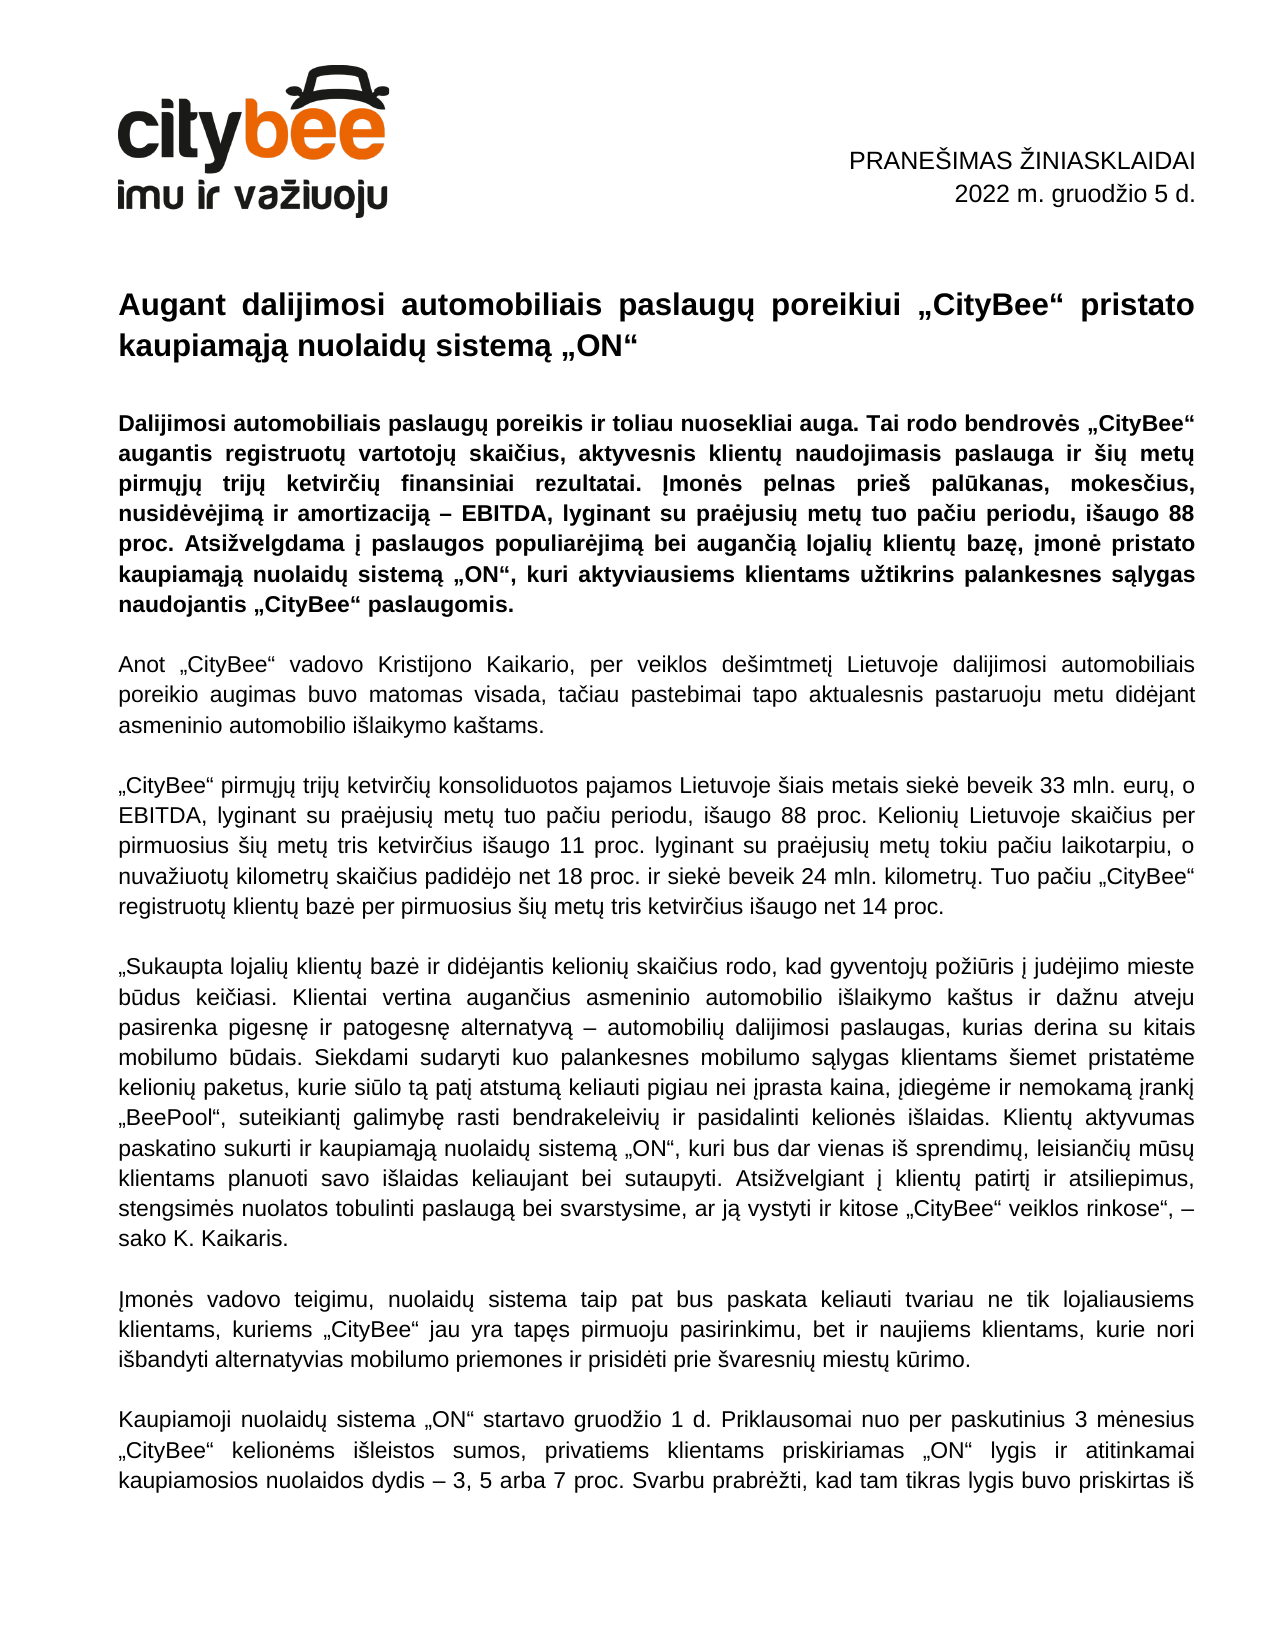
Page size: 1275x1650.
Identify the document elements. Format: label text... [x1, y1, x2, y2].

text Įmonės vadovo teigimu, nuolaidų sistema taip pat bus paskata keliauti tvariau ne tik lojaliausiems klientams, kuriems „CityBee“ jau yra tapęs pirmuoju pasirinkimu, bet ir naujiems klientams, kurie nori išbandyti alternatyvias mobilumo priemones ir prisidėti prie švaresnių miestų kūrimo. [118, 1286, 1196, 1372]
text Augant dalijimosi automobiliais paslaugų poreikiui „CityBee“ pristato kaupiamąją nuolaidų sistemą „ON“ [118, 286, 1196, 363]
text PRANEŠIMAS ŽINIASKLAIDAI [390, 146, 1196, 175]
text 2022 m. gruodžio 5 d. [390, 179, 1196, 208]
text Dalijimosi automobiliais paslaugų poreikis ir toliau nuosekliai auga. Tai rodo bendrovės „CityBee“ augantis registruotų vartotojų skaičius, aktyvesnis klientų naudojimasis paslauga ir šių metų pirmųjų trijų ketvirčių finansiniai rezultatai. Įmonės pelnas prieš palūkanas, mokesčius, nusidėvėjimą ir amortizaciją – EBITDA, lyginant su praėjusių metų tuo pačiu periodu, išaugo 88 proc. Atsižvelgdama į paslaugos populiarėjimą bei augančią lojalių klientų bazę, įmonė pristato kaupiamąją nuolaidų sistemą „ON“, kuri aktyviausiems klientams užtikrins palankesnes sąlygas naudojantis „CityBee“ paslaugomis. [118, 409, 1196, 617]
text „CityBee“ pirmųjų trijų ketvirčių konsoliduotos pajamos Lietuvoje šiais metais siekė beveik 33 mln. eurų, o EBITDA, lyginant su praėjusių metų tuo pačiu periodu, išaugo 88 proc. Kelionių Lietuvoje skaičius per pirmuosius šių metų tris ketvirčius išaugo 11 proc. lyginant su praėjusių metų tokiu pačiu laikotarpiu, o nuvažiuotų kilometrų skaičius padidėjo net 18 proc. ir siekė beveik 24 mln. kilometrų. Tuo pačiu „CityBee“ registruotų klientų bazė per pirmuosius šių metų tris ketvirčius išaugo net 14 proc. [118, 772, 1196, 919]
text Anot „CityBee“ vadovo Kristijono Kaikario, per veiklos dešimtmetį Lietuvoje dalijimosi automobiliais poreikio augimas buvo matomas visada, tačiau pastebimai tapo aktualesnis pastaruoju metu didėjant asmeninio automobilio išlaikymo kaštams. [118, 651, 1196, 738]
text „Sukaupta lojalių klientų bazė ir didėjantis kelionių skaičius rodo, kad gyventojų požiūris į judėjimo mieste būdus keičiasi. Klientai vertina augančius asmeninio automobilio išlaikymo kaštus ir dažnu atveju pasirenka pigesnę ir patogesnę alternatyvą – automobilių dalijimosi paslaugas, kurias derina su kitais mobilumo būdais. Siekdami sudaryti kuo palankesnes mobilumo sąlygas klientams šiemet pristatėme kelionių paketus, kurie siūlo tą patį atstumą keliauti pigiau nei įprasta kaina, įdiegėme ir nemokamą įrankį „BeePool“, suteikiantį galimybę rasti bendrakeleivių ir pasidalinti kelionės išlaidas. Klientų aktyvumas paskatino sukurti ir kaupiamąją nuolaidų sistemą „ON“, kuri bus dar vienas iš sprendimų, leisiančių mūsų klientams planuoti savo išlaidas keliaujant bei sutaupyti. Atsižvelgiant į klientų patirtį ir atsiliepimus, stengsimės nuolatos tobulinti paslaugą bei svarstysime, ar ją vystyti ir kitose „CityBee“ veiklos rinkose“, – sako K. Kaikaris. [118, 953, 1196, 1252]
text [118, 1406, 1196, 1493]
picture [118, 65, 390, 218]
